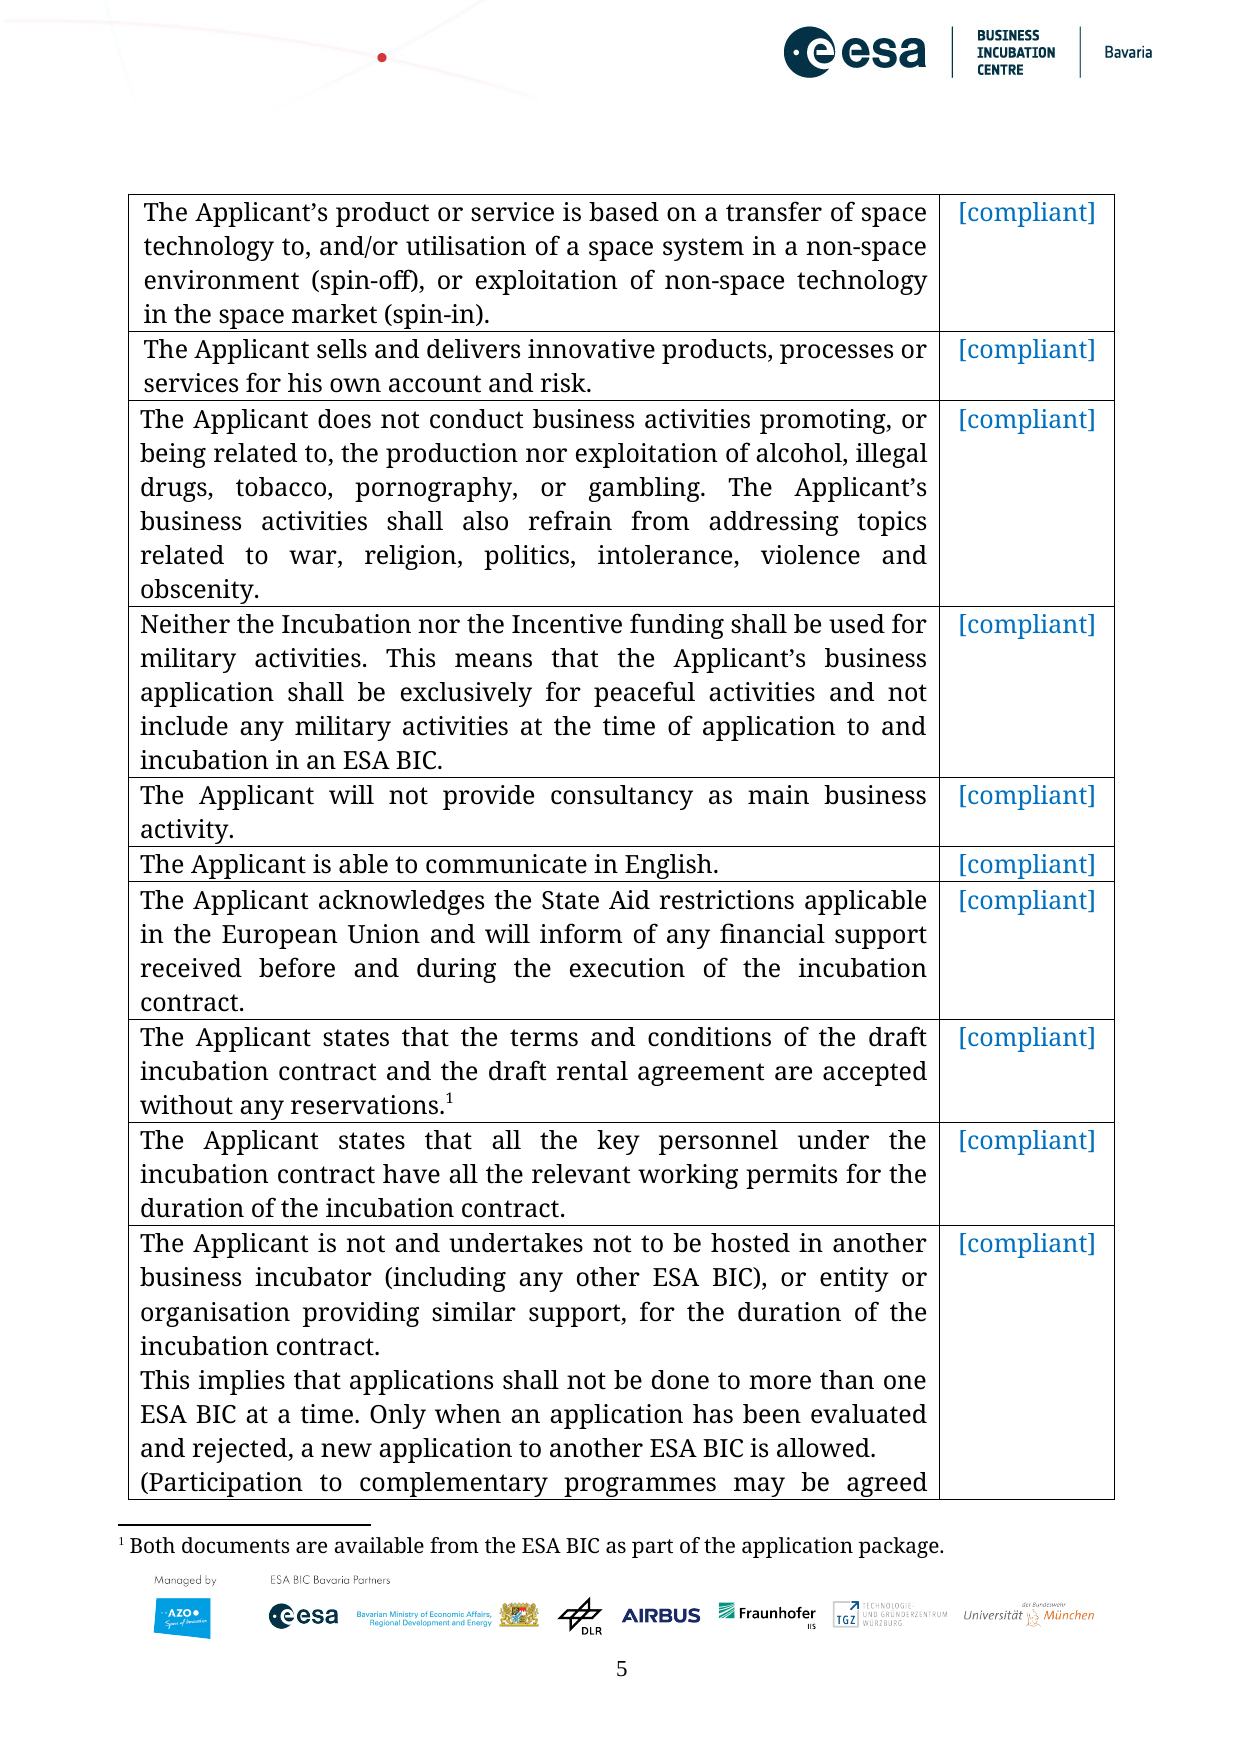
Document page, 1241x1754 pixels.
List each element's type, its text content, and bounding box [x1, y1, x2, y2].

table_cell [compliant] [940, 1020, 1114, 1122]
table_cell [compliant] [940, 332, 1114, 400]
table_cell The Applicant does not conduct business activities promoting, or being related to, the production nor exploitation of alcohol, illegal drugs, tobacco, pornography, or gambling. The Applicant’s business activities shall also refrain from addressing topics related to war, religion, politics, intolerance, violence and obscenity. [129, 401, 939, 606]
picture [1, 0, 1239, 1751]
table_cell The Applicant acknowledges the State Aid restrictions applicable in the European Union and will inform of any financial support received before and during the execution of the incubation contract. [129, 882, 939, 1018]
table_cell [compliant] [940, 1226, 1114, 1498]
table_cell [compliant] [940, 778, 1114, 846]
table_cell The Applicant states that the terms and conditions of the draft incubation contract and the draft rental agreement are accepted without any reservations. [129, 1020, 939, 1122]
table_cell [compliant] [940, 195, 1114, 331]
table_cell Neither the Incubation nor the Incentive funding shall be used for military activities. This means that the Applicant’s business application shall be exclusively for peaceful activities and not include any military activities at the time of application to and incubation in an ESA BIC. [129, 607, 939, 777]
table_cell [compliant] [940, 401, 1114, 606]
table_cell The Applicant states that all the key personnel under the incubation contract have all the relevant working permits for the duration of the incubation contract. [129, 1123, 939, 1225]
table_cell [compliant] [940, 882, 1114, 1018]
table_cell [compliant] [940, 1123, 1114, 1225]
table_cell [129, 1226, 939, 1498]
table_cell The Applicant will not provide consultancy as main business activity. [129, 778, 939, 846]
table_cell [compliant] [940, 607, 1114, 777]
table_cell [compliant] [940, 847, 1114, 881]
table_cell The Applicant sells and delivers innovative products, processes or services for his own account and risk. [129, 332, 939, 400]
table_cell The Applicant’s product or service is based on a transfer of space technology to, and/or utilisation of a space system in a non-space environment (spin-off), or exploitation of non-space technology in the space market (spin-in). [129, 195, 939, 331]
table_cell The Applicant is able to communicate in English. [129, 847, 939, 881]
